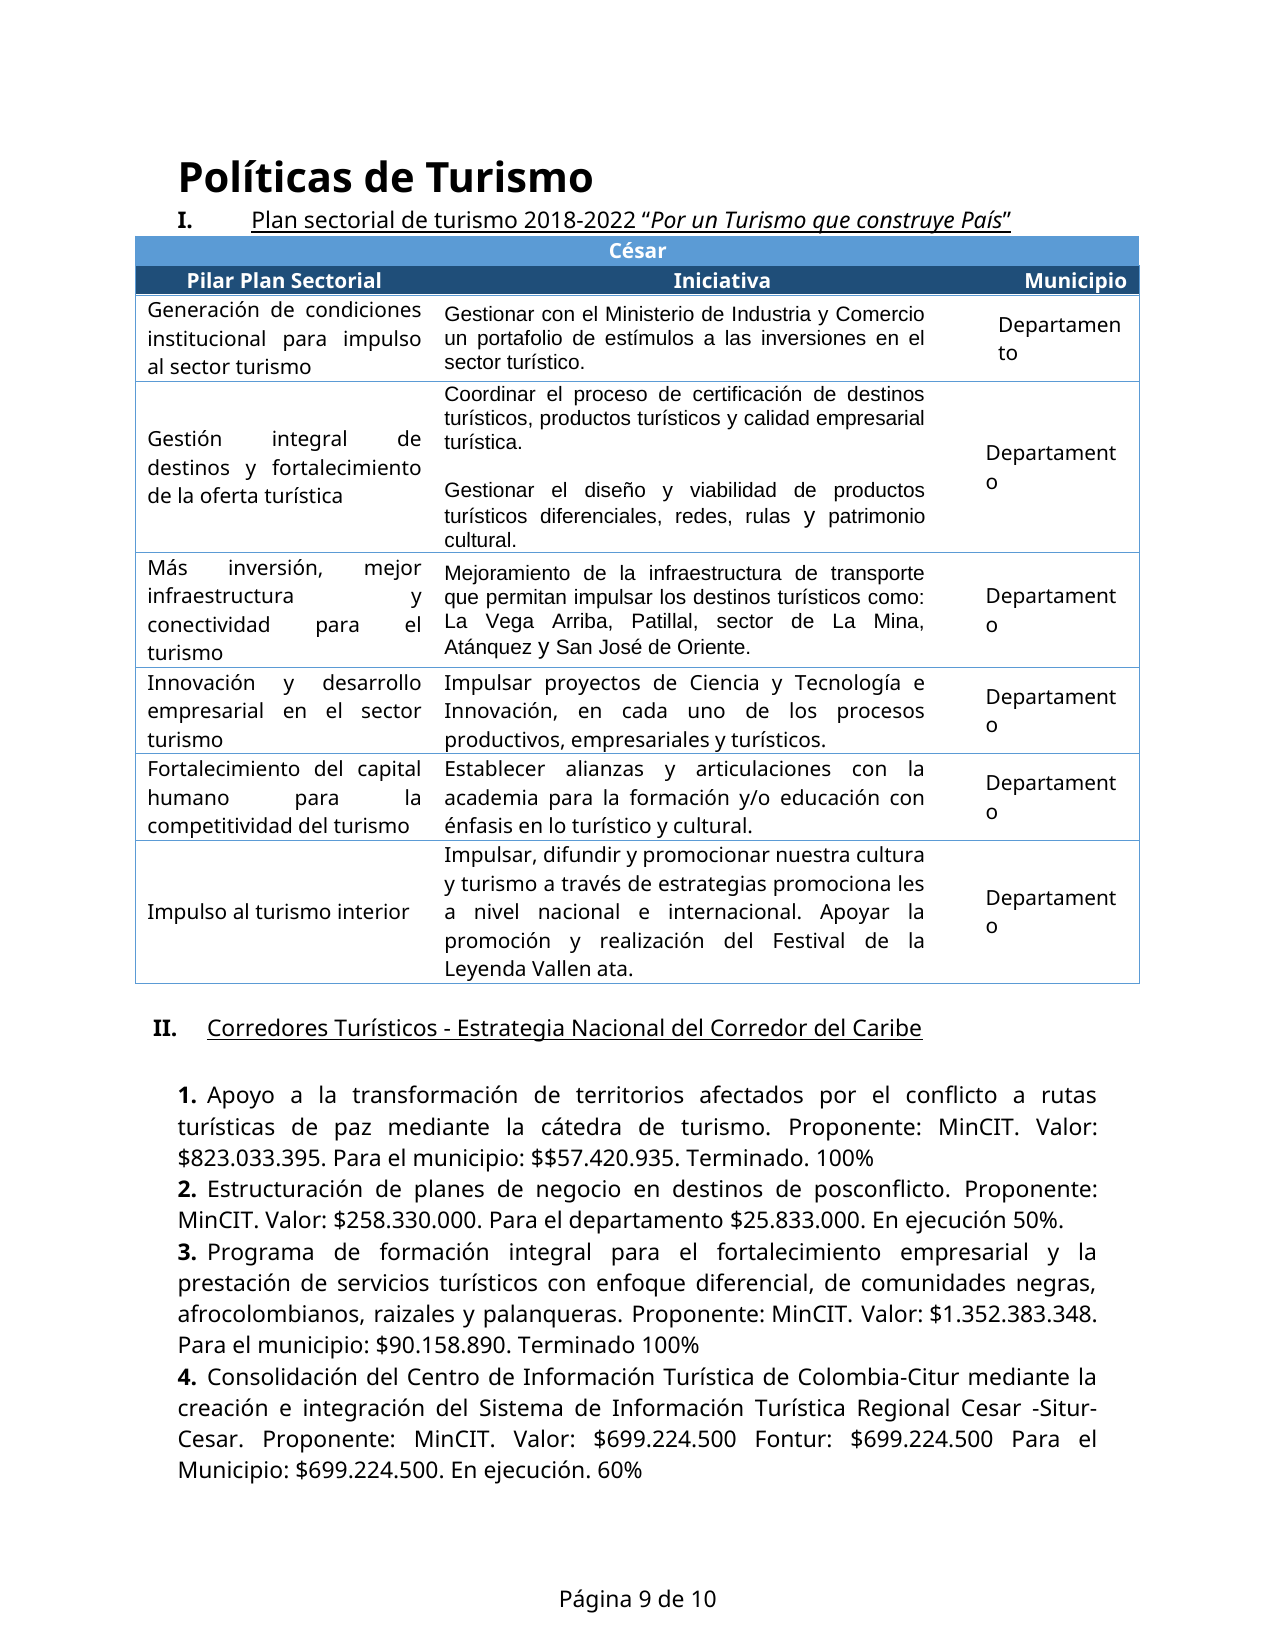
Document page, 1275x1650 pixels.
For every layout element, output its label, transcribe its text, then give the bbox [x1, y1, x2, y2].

list Consolidación del Centro de Información Turística de Colombia-Citur mediante la creación e integración del Sistema de Información Turística Regional Cesar -Situr- Cesar. Proponente: MinCIT. Valor: $699.224.500 Fontur: $699.224.500 Para el Municipio: $699.224.500. En ejecución. 60% [177, 1423, 1098, 1486]
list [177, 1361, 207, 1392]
list Apoyo a la transformación de territorios afectados por el conflicto a rutas turísticas de paz mediante la cátedra de turismo. Proponente: MinCIT. Valor: $823.033.395. Para el municipio: $$57.420.935. Terminado. 100% [177, 1079, 1098, 1173]
table_cell Impulsar, difundir y promocionar nuestra cultura y turismo a través de estrategias promociona les a nivel nacional e internacional. Apoyar la promoción y realización del Festival de la Leyenda Vallen ata. [433, 841, 937, 983]
list Corredores Turísticos - Estrategia Nacional del Corredor del Caribe [177, 1012, 1098, 1043]
table_cell Gestionar con el Ministerio de Industria y Comercio un portafolio de estímulos a las inversiones en el sector turístico. [433, 296, 937, 381]
table_cell Generación de condiciones institucional para impulso al sector turismo [136, 296, 433, 381]
table_cell Gestión integral de destinos y fortalecimiento de la oferta turística [136, 382, 433, 552]
table_cell Departamento [937, 553, 1139, 667]
table_header César [136, 237, 1139, 265]
table_cell Pilar Plan Sectorial [136, 266, 433, 294]
list Programa de formación integral para el fortalecimiento empresarial y la prestación de servicios turísticos con enfoque diferencial, de comunidades negras, afrocolombianos, raizales y palanqueras. Proponente: MinCIT. Valor: $1.352.383.348. Para el municipio: $90.158.890. Terminado 100% [177, 1236, 1098, 1361]
list Plan sectorial de turismo 2018-2022 “Por un Turismo que construye País” [177, 204, 1098, 236]
table_cell Impulsar proyectos de Ciencia y Tecnología e Innovación, en cada uno de los procesos productivos, empresariales y turísticos. [433, 668, 937, 753]
list Estructuración de planes de negocio en destinos de posconflicto. Proponente: MinCIT. Valor: $258.330.000. Para el departamento $25.833.000. En ejecución 50%. [177, 1173, 1098, 1236]
table_cell Municipio [937, 266, 1139, 294]
table_cell Impulso al turismo interior [136, 841, 433, 983]
text Políticas de Turismo [177, 148, 1098, 204]
table_cell Departamento [937, 841, 1139, 983]
table_cell Departamento [937, 296, 1139, 381]
table_cell Iniciativa [433, 266, 937, 294]
table_cell Mejoramiento de la infraestructura de transporte que permitan impulsar los destinos turísticos como: La Vega Arriba, Patillal, sector de La Mina, Atánquez y San José de Oriente. [433, 553, 937, 667]
table_cell Coordinar el proceso de certificación de destinos turísticos, productos turísticos y calidad empresarial turística. Gestionar el diseño y viabilidad de productos turísticos diferenciales, redes, rulas y patrimonio cultural. [433, 382, 937, 552]
table_cell Departamento [937, 668, 1139, 753]
table_cell Departamento [937, 382, 1139, 552]
table_cell Establecer alianzas y articulaciones con la academia para la formación y/o educación con énfasis en lo turístico y cultural. [433, 754, 937, 839]
table_cell Innovación y desarrollo empresarial en el sector turismo [136, 668, 433, 753]
table_cell Fortalecimiento del capital humano para la competitividad del turismo [136, 754, 433, 839]
table_cell Departamento [937, 754, 1139, 839]
table_cell Más inversión, mejor infraestructura y conectividad para el turismo [136, 553, 433, 667]
